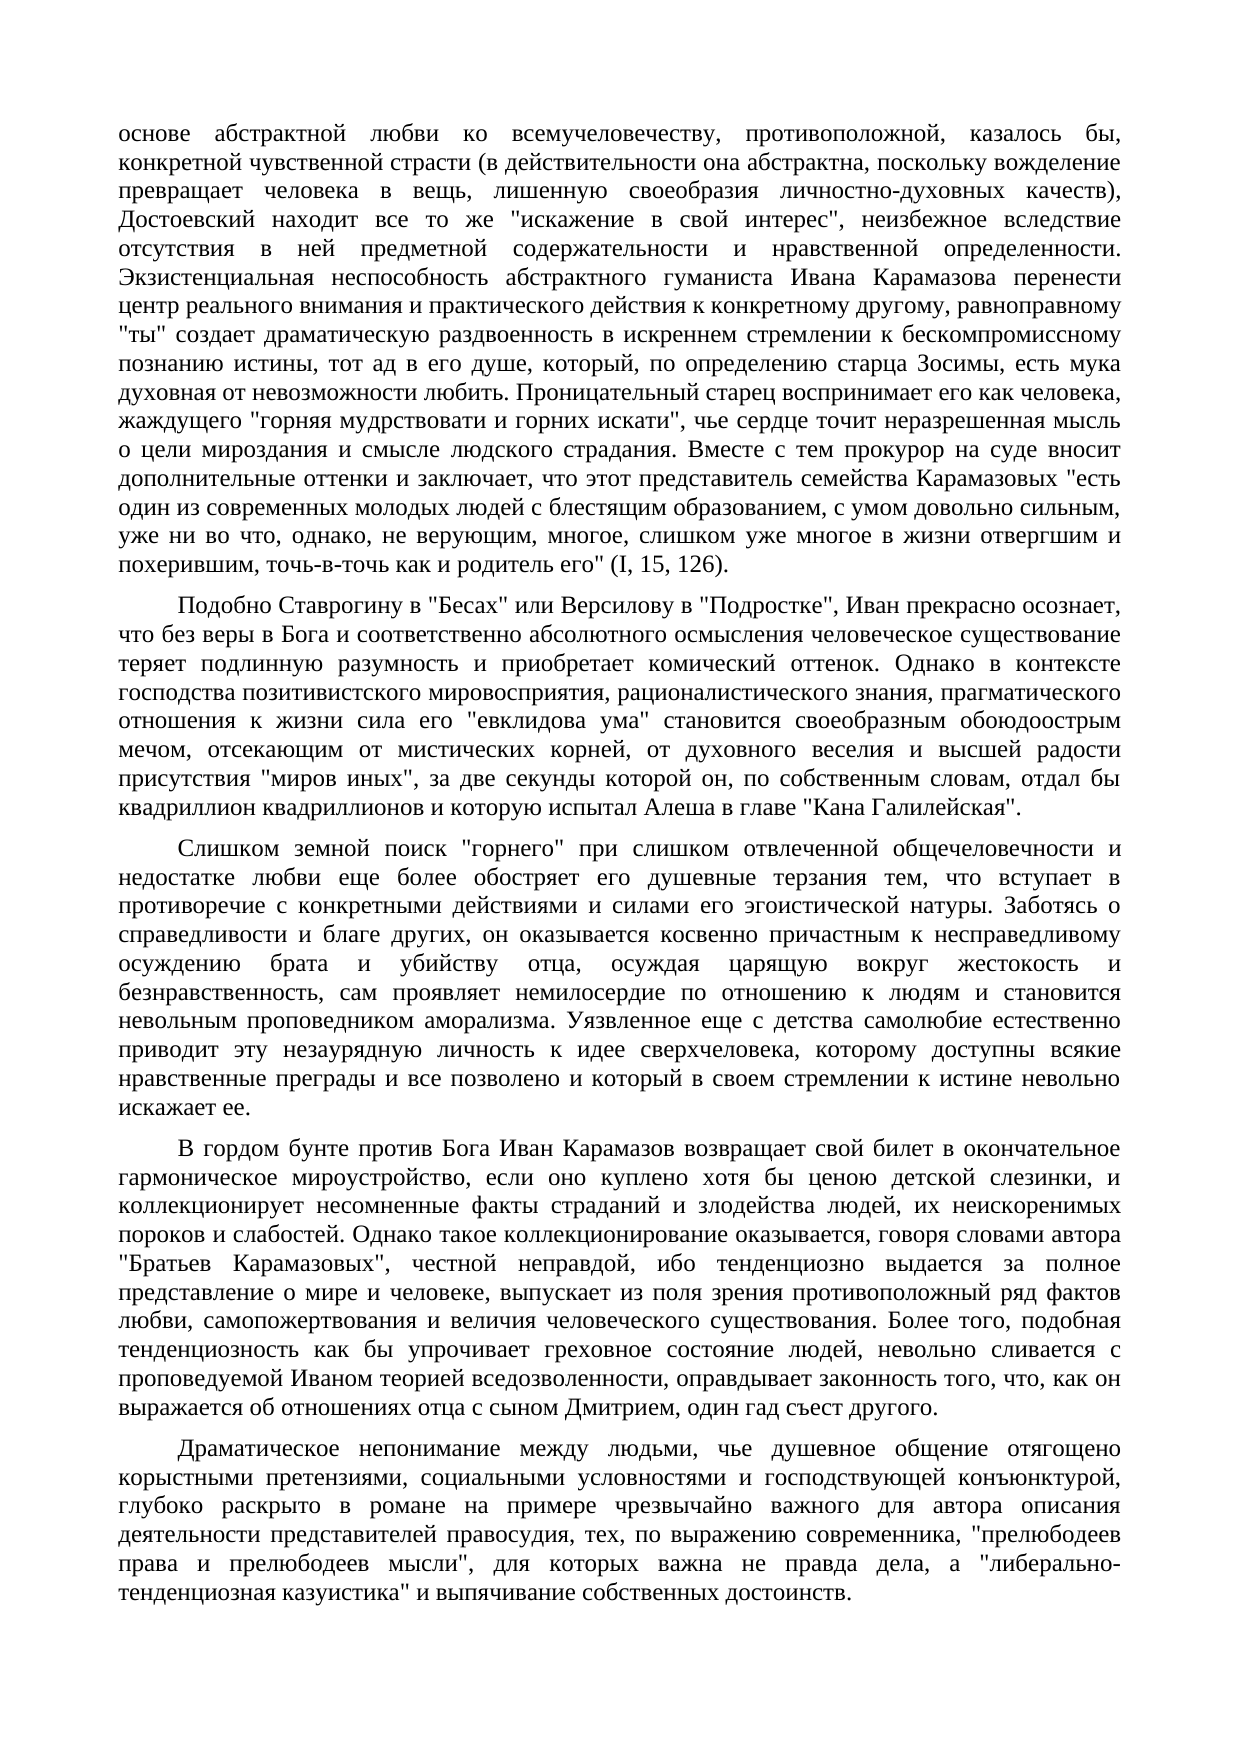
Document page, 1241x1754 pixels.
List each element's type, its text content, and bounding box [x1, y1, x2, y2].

text Слишком земной поиск "горнего" при слишком отвлеченной общечеловечности и недостатке любви еще более обостряет его душевные терзания тем, что вступает в противоречие с конкретными действиями и силами его эгоистической натуры. Заботясь о справедливости и благе других, он оказывается косвенно причастным к несправедливому осуждению брата и убийству отца, осуждая царящую вокруг жестокость и безнравственность, сам проявляет немилосердие по отношению к людям и становится невольным проповедником аморализма. Уязвленное еще с детства самолюбие естественно приводит эту незаурядную личность к идее сверхчеловека, которому доступны всякие нравственные преграды и все позволено и который в своем стремлении к истине невольно искажает ее. [118, 833, 1122, 1121]
text Подобно Ставрогину в "Бесах" или Версилову в "Подростке", Иван прекрасно осознает, что без веры в Бога и соответственно абсолютного осмысления человеческое существование теряет подлинную разумность и приобретает комический оттенок. Однако в контексте господства позитивистского мировосприятия, рационалистического знания, прагматического отношения к жизни сила его "евклидова ума" становится своеобразным обоюдоострым мечом, отсекающим от мистических корней, от духовного веселия и высшей радости присутствия "миров иных", за две секунды которой он, по собственным словам, отдал бы квадриллион квадриллионов и которую испытал Алеша в главе "Кана Галилейская". [118, 591, 1122, 821]
text Драматическое непонимание между людьми, чье душевное общение отягощено корыстными претензиями, социальными условностями и господствующей конъюнктурой, глубоко раскрыто в романе на примере чрезвычайно важного для автора описания деятельности представителей правосудия, тех, по выражению современника, "прелюбодеев права и прелюбодеев мысли", для которых важна не правда дела, а "либерально-тенденциозная казуистика" и выпячивание собственных достоинств. [118, 1433, 1122, 1606]
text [118, 118, 1122, 578]
text В гордом бунте против Бога Иван Карамазов возвращает свой билет в окончательное гармоническое мироустройство, если оно куплено хотя бы ценою детской слезинки, и коллекционирует несомненные факты страданий и злодейства людей, их неискоренимых пороков и слабостей. Однако такое коллекционирование оказывается, говоря словами автора "Братьев Карамазовых", честной неправдой, ибо тенденциозно выдается за полное представление о мире и человеке, выпускает из поля зрения противоположный ряд фактов любви, самопожертвования и величия человеческого существования. Более того, подобная тенденциозность как бы упрочивает греховное состояние людей, невольно сливается с проповедуемой Иваном теорией вседозволенности, оправдывает законность того, что, как он выражается об отношениях отца с сыном Дмитрием, один гад съест другого. [118, 1133, 1122, 1421]
